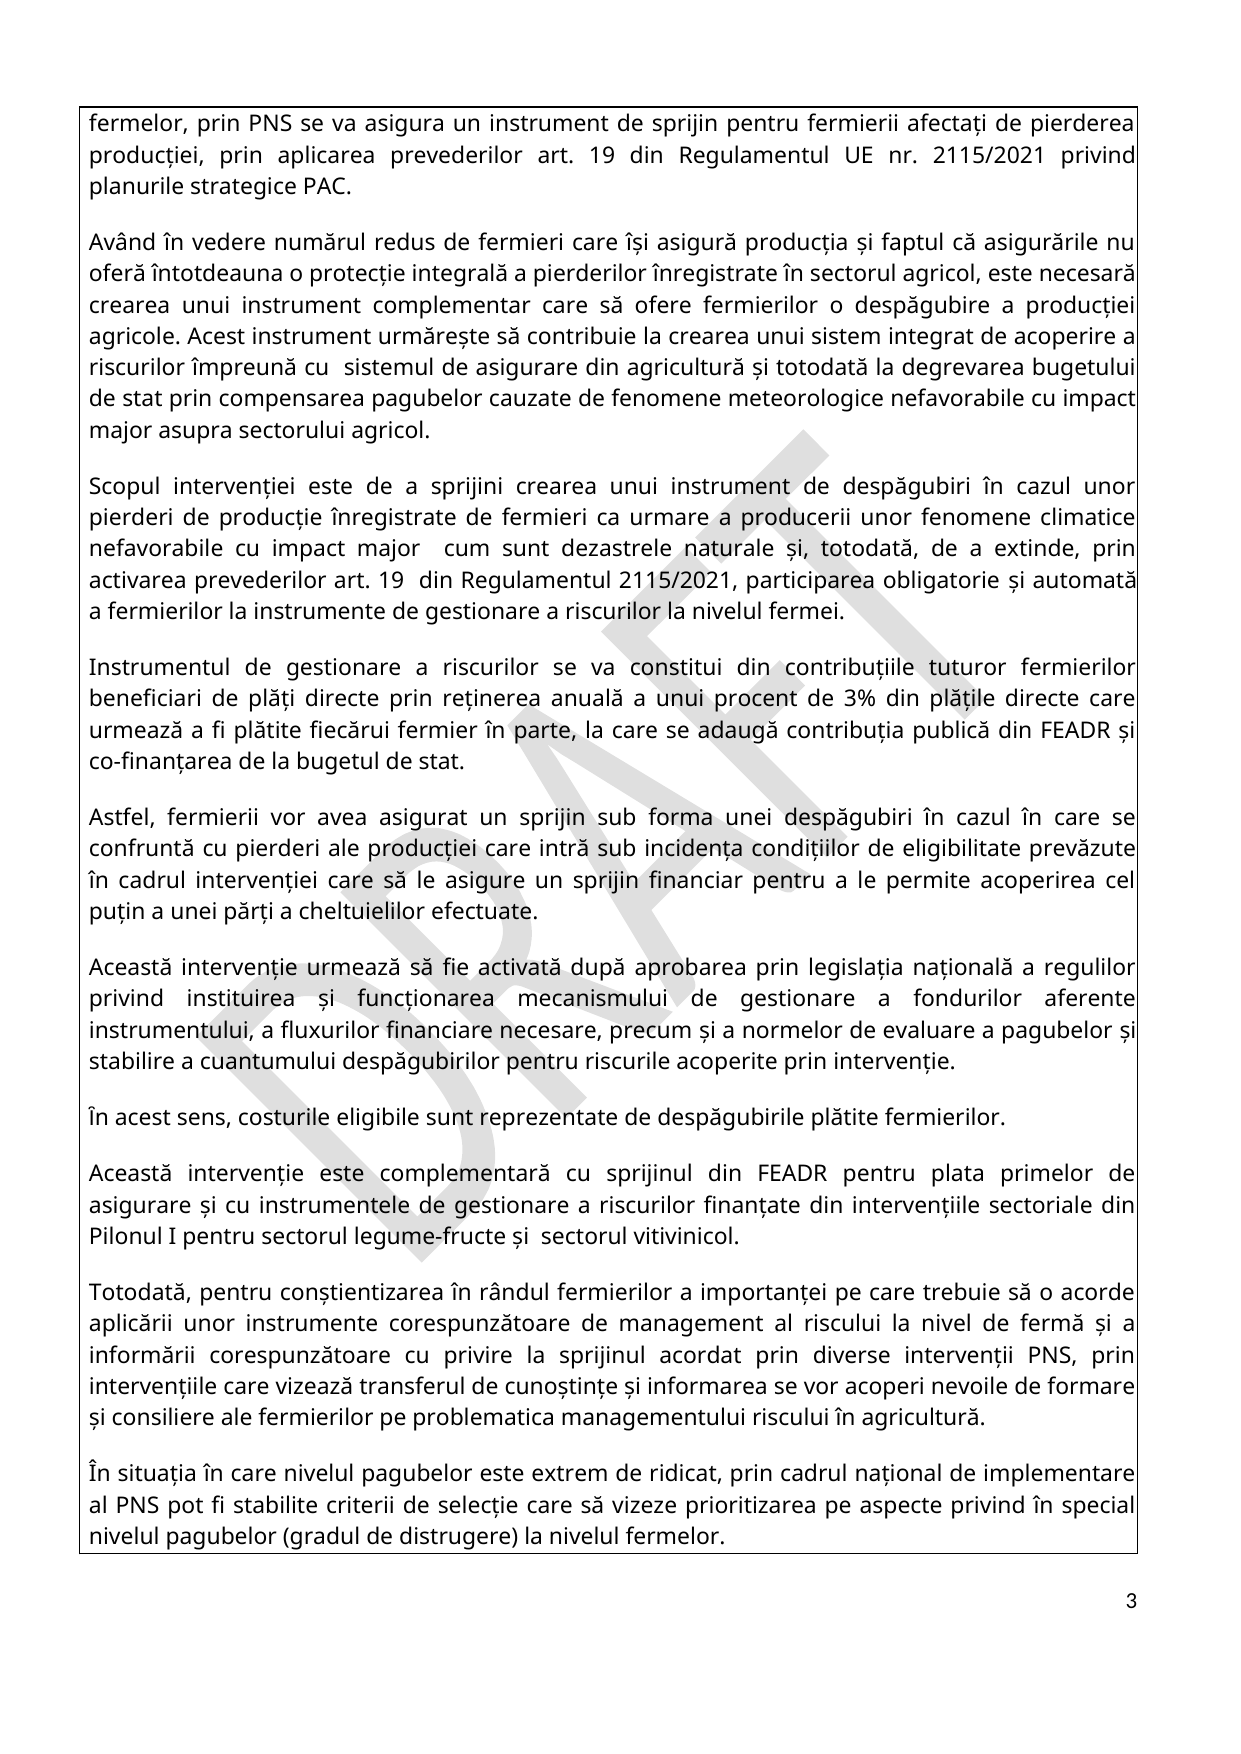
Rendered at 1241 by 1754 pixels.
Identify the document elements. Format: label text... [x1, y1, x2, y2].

text Această intervenție este complementară cu sprijinul din FEADR pentru plata primelor de asigurare și cu instrumentele de gestionare a riscurilor finanțate din intervențiile sectoriale din Pilonul I pentru sectorul legume-fructe și sectorul vitivinicol. [80, 1156, 1137, 1251]
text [80, 108, 1137, 201]
text Având în vedere numărul redus de fermieri care își asigură producția și faptul că asigurările nu oferă întotdeauna o protecție integrală a pierderilor înregistrate în sectorul agricol, este necesară crearea unui instrument complementar care să ofere fermierilor o despăgubire a producției agricole. Acest instrument urmărește să contribuie la crearea unui sistem integrat de acoperire a riscurilor împreună cu sistemul de asigurare din agricultură și totodată la degrevarea bugetului de stat prin compensarea pagubelor cauzate de fenomene meteorologice nefavorabile cu impact major asupra sectorului agricol. [80, 225, 1137, 445]
text Instrumentul de gestionare a riscurilor se va constitui din contribuțiile tuturor fermierilor beneficiari de plăți directe prin reținerea anuală a unui procent de 3% din plățile directe care urmează a fi plătite fiecărui fermier în parte, la care se adaugă contribuția publică din FEADR și co-finanțarea de la bugetul de stat. [80, 650, 1137, 776]
text Astfel, fermierii vor avea asigurat un sprijin sub forma unei despăgubiri în cazul în care se confruntă cu pierderi ale producției care intră sub incidența condițiilor de eligibilitate prevăzute în cadrul intervenției care să le asigure un sprijin financiar pentru a le permite acoperirea cel puțin a unei părți a cheltuielilor efectuate. [80, 800, 1137, 926]
text Totodată, pentru conștientizarea în rândul fermierilor a importanței pe care trebuie să o acorde aplicării unor instrumente corespunzătoare de management al riscului la nivel de fermă și a informării corespunzătoare cu privire la sprijinul acordat prin diverse intervenții PNS, prin intervențiile care vizează transferul de cunoștințe și informarea se vor acoperi nevoile de formare și consiliere ale fermierilor pe problematica managementului riscului în agricultură. [80, 1275, 1137, 1432]
text Scopul intervenției este de a sprijini crearea unui instrument de despăgubiri în cazul unor pierderi de producție înregistrate de fermieri ca urmare a producerii unor fenomene climatice nefavorabile cu impact major cum sunt dezastrele naturale și, totodată, de a extinde, prin activarea prevederilor art. 19 din Regulamentul 2115/2021, participarea obligatorie şi automată a fermierilor la instrumente de gestionare a riscurilor la nivelul fermei. [80, 469, 1137, 626]
text În situația în care nivelul pagubelor este extrem de ridicat, prin cadrul național de implementare al PNS pot fi stabilite criterii de selecție care să vizeze prioritizarea pe aspecte privind în special nivelul pagubelor (gradul de distrugere) la nivelul fermelor. [80, 1456, 1137, 1553]
text Această intervenție urmează să fie activată după aprobarea prin legislația națională a regulilor privind instituirea şi funcționarea mecanismului de gestionare a fondurilor aferente instrumentului, a fluxurilor financiare necesare, precum şi a normelor de evaluare a pagubelor şi stabilire a cuantumului despăgubirilor pentru riscurile acoperite prin intervenție. [80, 950, 1137, 1076]
text Ȋn acest sens, costurile eligibile sunt reprezentate de despăgubirile plătite fermierilor. [80, 1100, 1137, 1132]
